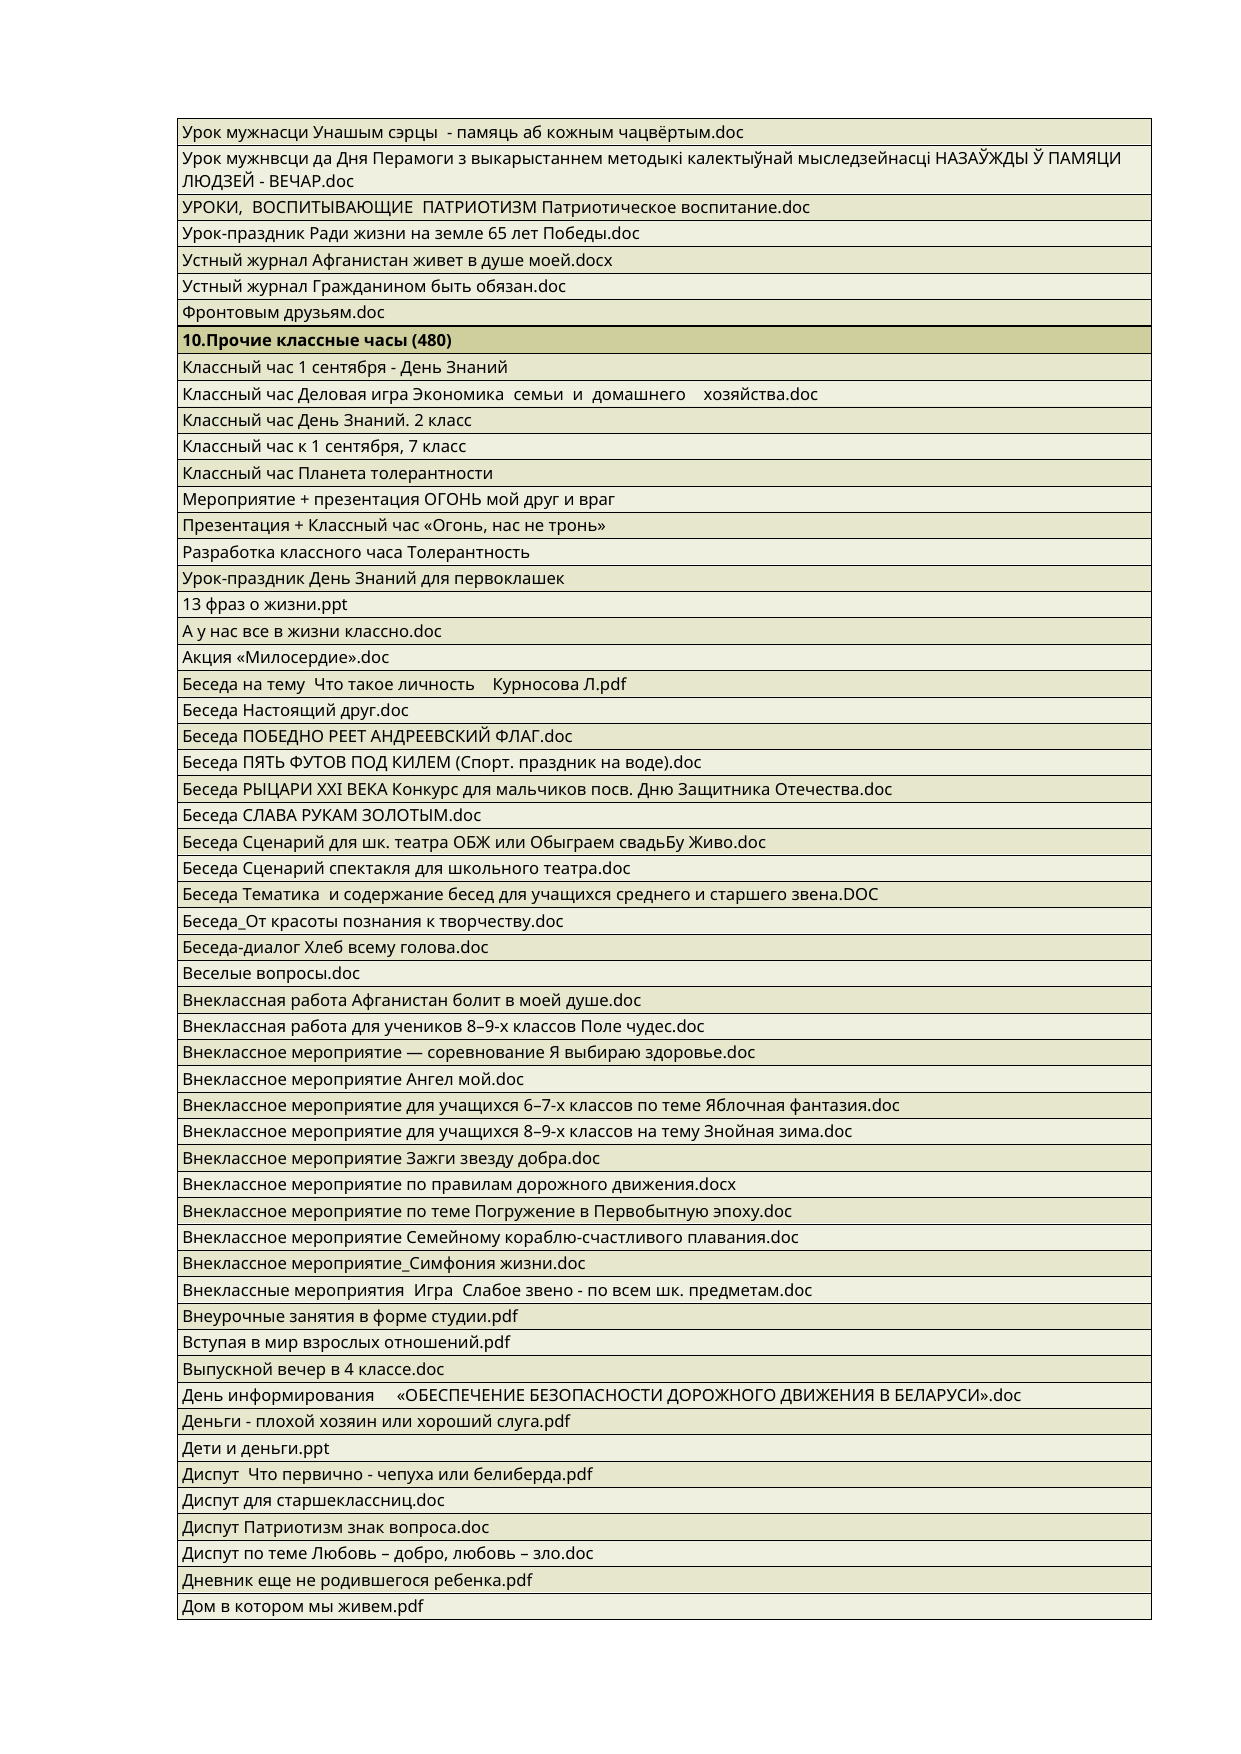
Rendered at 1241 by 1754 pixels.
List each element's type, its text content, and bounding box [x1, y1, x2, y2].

table_cell Беседа ПЯТЬ ФУТОВ ПОД КИЛЕМ (Спорт. праздник на воде).doc [178, 750, 1151, 775]
table_cell Устный журнал Афганистан живет в душе моей.docx [178, 247, 1151, 273]
table_cell Внеклассное мероприятие Семейному кораблю-счастливого плавания.doc [178, 1225, 1151, 1250]
table_cell Диспут Патриотизм знак вопроса.doc [178, 1514, 1151, 1540]
table_cell Классный час Деловая игра Экономика семьи и домашнего хозяйства.doc [178, 381, 1151, 406]
table_cell Вступая в мир взрослых отношений.pdf [178, 1330, 1151, 1355]
table_cell Беседа РЫЦАРИ XXI ВЕКА Конкурс для мальчиков посв. Дню Защитника Отечества.doc [178, 776, 1151, 802]
table_cell Устный журнал Гражданином быть обязан.doc [178, 274, 1151, 299]
table_cell Диспут для старшеклассниц.doc [178, 1488, 1151, 1513]
table_cell Внеклассное мероприятие Ангел мой.doc [178, 1066, 1151, 1092]
table_cell Урок-праздник Ради жизни на земле 65 лет Победы.doc [178, 221, 1151, 246]
table_cell Разработка классного часа Толерантность [178, 539, 1151, 564]
table_cell Деньги - плохой хозяин или хороший слуга.pdf [178, 1409, 1151, 1434]
table_cell 10.Прочие классные часы (480) [178, 327, 1151, 353]
table_cell Классный час День Знаний. 2 класс [178, 408, 1151, 433]
table_cell Внеклассное мероприятие Зажги звезду добра.doc [178, 1145, 1151, 1171]
table_cell Классный час к 1 сентября, 7 класс [178, 434, 1151, 459]
table_cell Внеклассное мероприятие по теме Погружение в Первобытную эпоху.doc [178, 1198, 1151, 1223]
table_cell Внеклассная работа Афганистан болит в моей душе.doc [178, 987, 1151, 1013]
table_cell Фронтовым друзьям.doc [178, 300, 1151, 325]
table_cell Веселые вопросы.doc [178, 961, 1151, 986]
table_cell Беседа_От красоты познания к творчеству.doc [178, 908, 1151, 933]
table_cell Дети и деньги.ppt [178, 1435, 1151, 1461]
table_cell Урок-праздник День Знаний для первоклашек [178, 566, 1151, 591]
table_cell Беседа Сценарий для шк. театра ОБЖ или Обыграем свадьБу Живо.doc [178, 829, 1151, 854]
table_cell День информирования «ОБЕСПЕЧЕНИЕ БЕЗОПАСНОСТИ ДОРОЖНОГО ДВИЖЕНИЯ В БЕЛАРУСИ».doc [178, 1383, 1151, 1408]
table_cell Внеклассное мероприятие — соревнование Я выбираю здоровье.doc [178, 1040, 1151, 1065]
table_cell Внеклассная работа для учеников 8–9-х классов Поле чудес.doc [178, 1014, 1151, 1039]
table_cell Дом в котором мы живем.pdf [178, 1594, 1151, 1619]
table_cell Диспут по теме Любовь – добро, любовь – зло.doc [178, 1541, 1151, 1566]
table_cell Классный час Планета толерантности [178, 460, 1151, 486]
table_cell А у нас все в жизни классно.doc [178, 618, 1151, 644]
table_cell Диспут Что первично - чепуха или белиберда.pdf [178, 1462, 1151, 1487]
table_cell Внеклассное мероприятие для учащихся 8–9-х классов на тему Знойная зима.doc [178, 1119, 1151, 1144]
table_cell 13 фраз о жизни.ppt [178, 592, 1151, 617]
table_cell Беседа Тематика и содержание бесед для учащихся среднего и старшего звена.DOC [178, 882, 1151, 907]
table_cell Внеурочные занятия в форме студии.pdf [178, 1304, 1151, 1329]
table_cell Выпускной вечер в 4 классе.doc [178, 1356, 1151, 1382]
table_cell Презентация + Классный час «Огонь, нас не тронь» [178, 513, 1151, 538]
table_cell Дневник еще не родившегося ребенка.pdf [178, 1567, 1151, 1592]
table_cell Беседа СЛАВА РУКАМ ЗОЛОТЫМ.doc [178, 803, 1151, 828]
table_cell Акция «Милосердие».doc [178, 645, 1151, 670]
table_cell Классный час 1 сентября - День Знаний [178, 354, 1151, 380]
table_cell Внеклассное мероприятие по правилам дорожного движения.docx [178, 1172, 1151, 1197]
table_cell Беседа на тему Что такое личность Курносова Л.pdf [178, 671, 1151, 696]
table_cell Мероприятие + презентация ОГОНЬ мой друг и враг [178, 487, 1151, 512]
table_cell УРОКИ, ВОСПИТЫВАЮЩИЕ ПАТРИОТИЗМ Патриотическое воспитание.doc [178, 195, 1151, 220]
table_cell Беседа-диалог Хлеб всему голова.doc [178, 935, 1151, 960]
table_cell Внеклассное мероприятие_Симфония жизни.doc [178, 1251, 1151, 1276]
table_cell Внеклассные мероприятия Игра Слабое звено - по всем шк. предметам.doc [178, 1277, 1151, 1302]
table_cell Урок мужнвсци да Дня Перамоги з выкарыстаннем методыкі калектыўнай мыследзейнасці НАЗАЎЖДЫ Ў ПАМЯЦИ ЛЮДЗЕЙ - ВЕЧАР.doc [178, 146, 1151, 193]
table_cell Внеклассное мероприятие для учащихся 6–7-х классов по теме Яблочная фантазия.doc [178, 1093, 1151, 1118]
table_cell Беседа ПОБЕДНО РЕЕТ АНДРЕЕВСКИЙ ФЛАГ.doc [178, 724, 1151, 749]
table_cell Беседа Настоящий друг.doc [178, 698, 1151, 723]
table_cell Урок мужнасци Унашым сэрцы - памяць аб кожным чацвёртым.doc [178, 119, 1151, 144]
table_cell Беседа Сценарий спектакля для школьного театра.doc [178, 856, 1151, 881]
